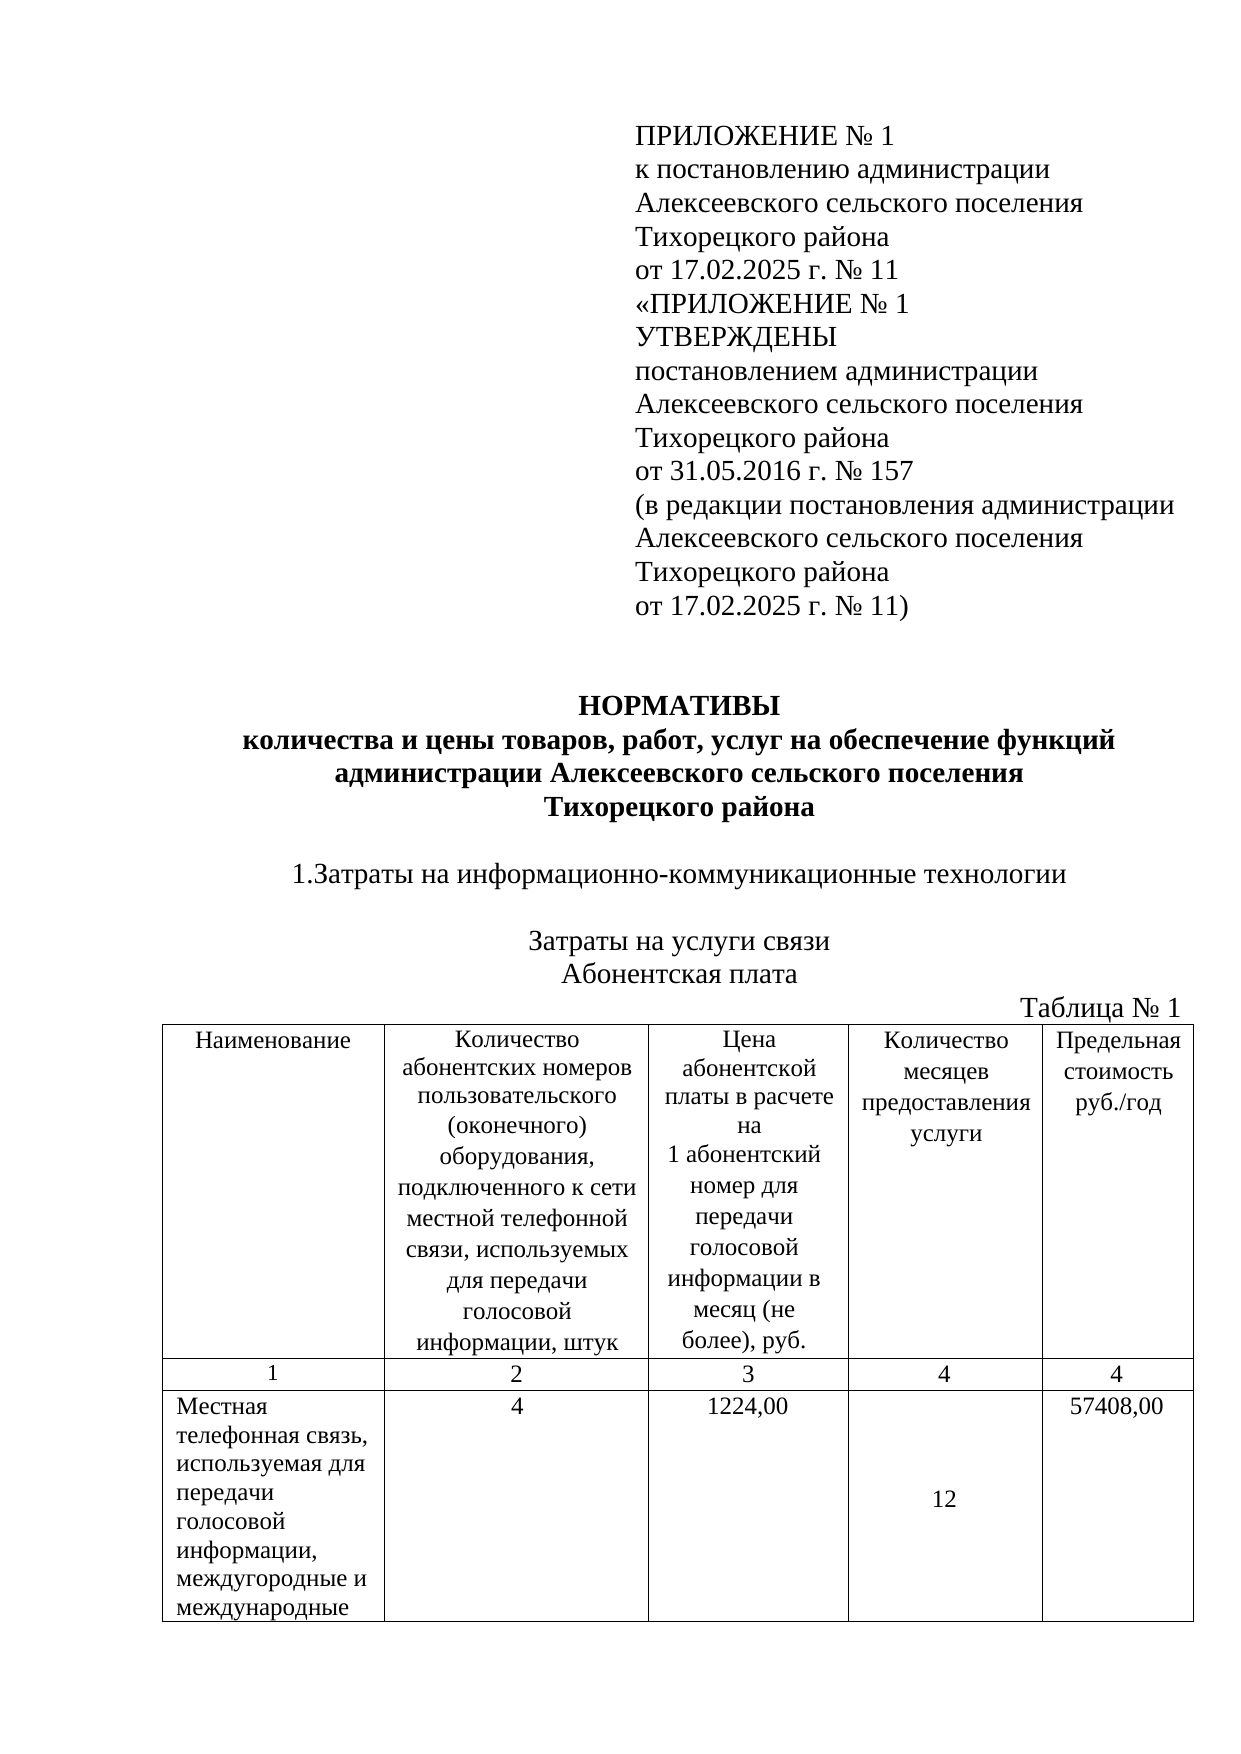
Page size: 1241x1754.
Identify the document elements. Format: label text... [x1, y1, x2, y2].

table_cell 4 [1043, 1359, 1193, 1390]
table_cell 4 [385, 1391, 648, 1621]
text Алексеевского сельского поселения [635, 386, 1181, 420]
table_cell 2 [385, 1359, 648, 1390]
text 1.Затраты на информационно-коммуникационные технологии [177, 856, 1181, 889]
text Затраты на услуги связи [177, 923, 1181, 957]
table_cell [163, 1391, 384, 1621]
table_header Цена абонентской платы в расчете на 1 абонентский номер для передачи голосовой информации в месяц (не более), руб. [649, 1025, 848, 1358]
text от 17.02.2025 г. № 11 [635, 252, 1181, 286]
text от 31.05.2016 г. № 157 [635, 453, 1181, 487]
text ПРИЛОЖЕНИЕ № 1 [635, 118, 1181, 152]
table_cell 1 [163, 1359, 384, 1390]
text администрации Алексеевского сельского поселения [177, 755, 1181, 789]
table_header Количество абонентских номеров пользовательского (оконечного) оборудования, подключенного к сети местной телефонной связи, используемых для передачи голосовой информации, штук [385, 1025, 648, 1358]
text Алексеевского сельского поселения [635, 521, 1181, 554]
text от 17.02.2025 г. № 11) [635, 588, 1181, 621]
text Тихорецкого района [635, 219, 1181, 252]
text количества и цены товаров, работ, услуг на обеспечение функций [177, 722, 1181, 755]
table_cell 1224,00 [649, 1391, 848, 1621]
table_cell 12 [849, 1391, 1042, 1621]
text «ПРИЛОЖЕНИЕ № 1 [635, 286, 1181, 319]
table_header Предельная стоимость руб./год [1043, 1025, 1193, 1358]
text Таблица № 1 [177, 990, 1181, 1024]
table_header Наименование [163, 1025, 384, 1358]
text Тихорецкого района [635, 420, 1181, 453]
text Абонентская плата [177, 957, 1181, 990]
text НОРМАТИВЫ [177, 688, 1181, 722]
text (в редакции постановления администрации [635, 487, 1181, 521]
text Алексеевского сельского поселения [635, 185, 1181, 219]
table_cell 57408,00 [1043, 1391, 1193, 1621]
text к постановлению администрации [635, 152, 1181, 185]
text Тихорецкого района [177, 789, 1181, 822]
table_header Количество месяцев предоставления услуги [849, 1025, 1042, 1358]
table_cell 4 [849, 1359, 1042, 1390]
table_cell 3 [649, 1359, 848, 1390]
text УТВЕРЖДЕНЫ [635, 319, 1181, 353]
text постановлением администрации [635, 353, 1181, 386]
text Тихорецкого района [635, 554, 1181, 588]
